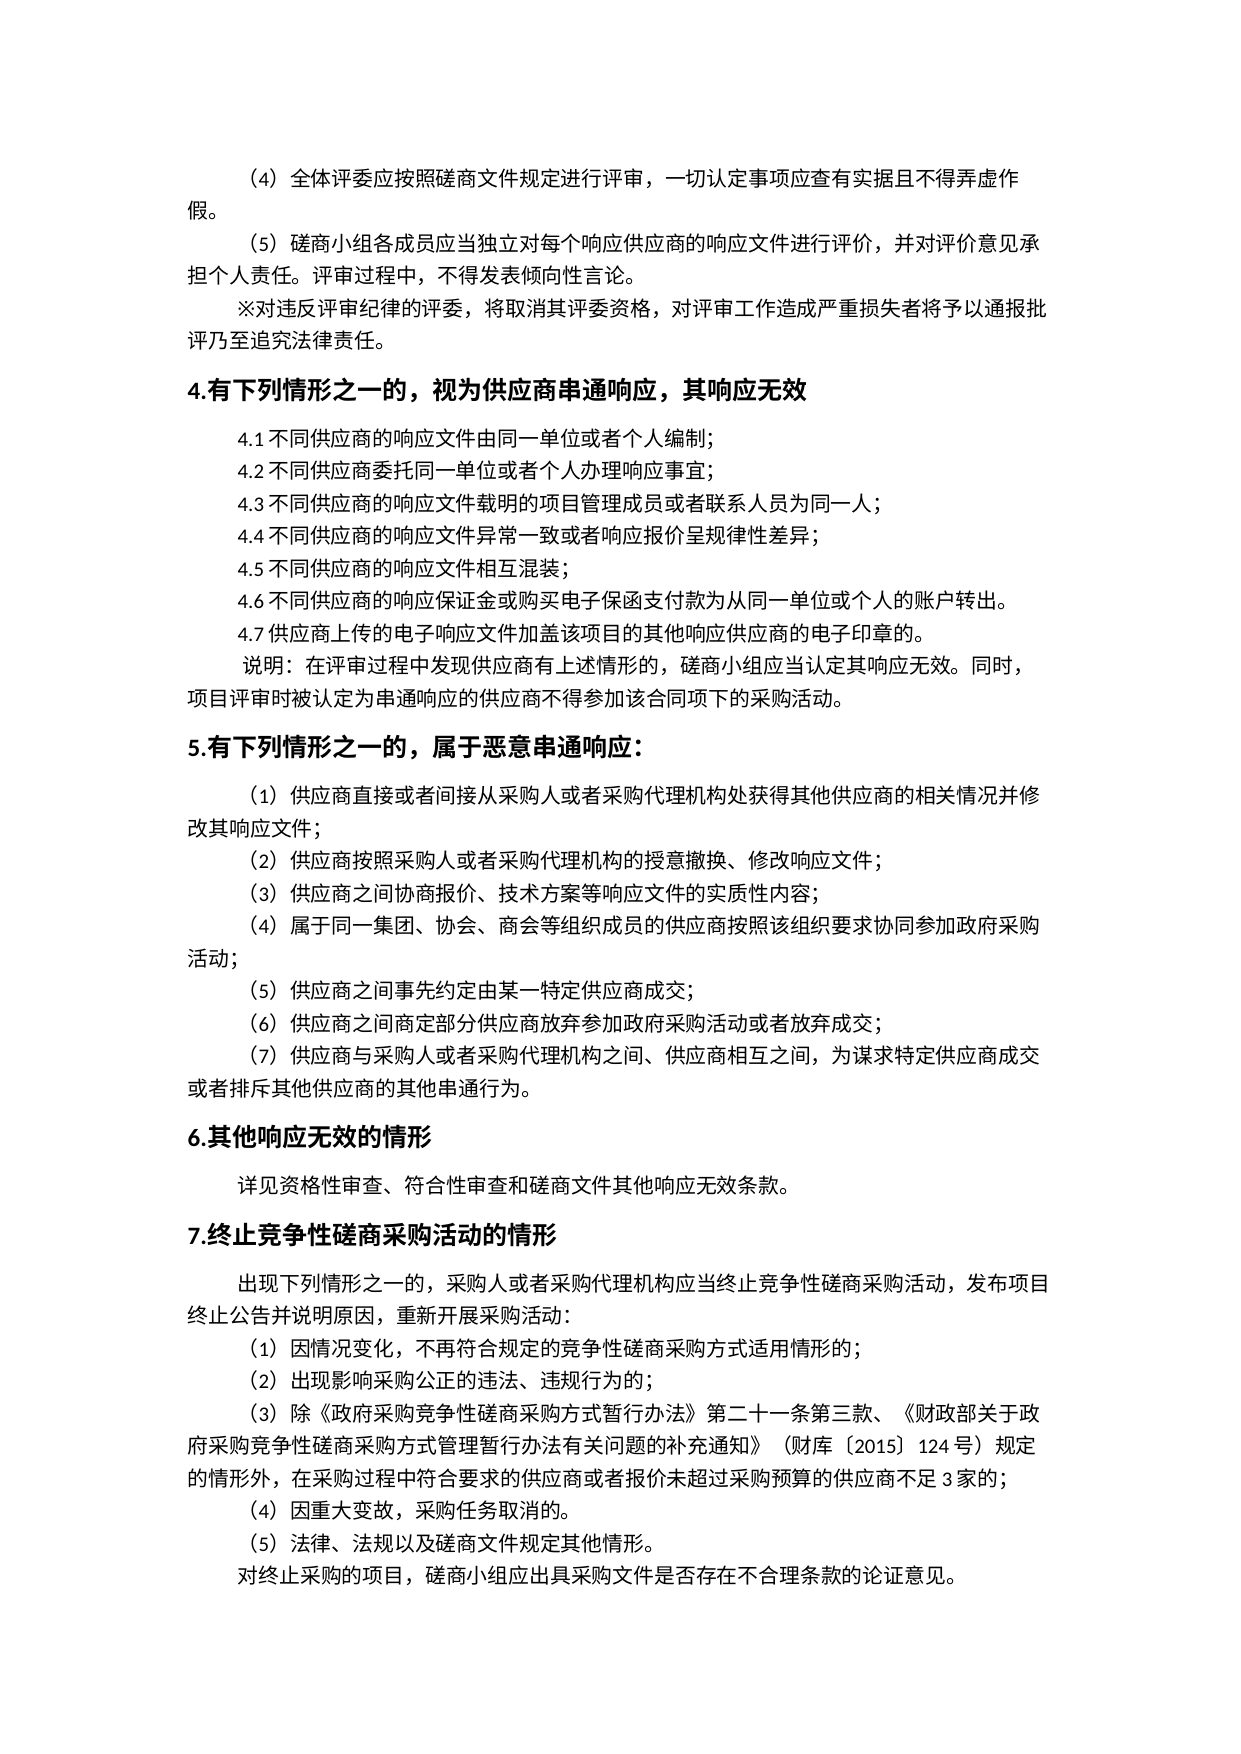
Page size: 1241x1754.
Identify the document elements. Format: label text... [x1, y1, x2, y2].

text （3）供应商之间协商报价、技术方案等响应文件的实质性内容； [187, 877, 1053, 909]
text 4.7供应商上传的电子响应文件加盖该项目的其他响应供应商的电子印章的。 [187, 617, 1053, 649]
text 6.其他响应无效的情形 [187, 1104, 1053, 1169]
text （4）全体评委应按照磋商文件规定进行评审，一切认定事项应查有实据且不得弄虚作假。 [187, 162, 1053, 227]
text 4.3不同供应商的响应文件载明的项目管理成员或者联系人员为同一人； [187, 487, 1053, 519]
text （7）供应商与采购人或者采购代理机构之间、供应商相互之间，为谋求特定供应商成交或者排斥其他供应商的其他串通行为。 [187, 1039, 1053, 1104]
text 4.1不同供应商的响应文件由同一单位或者个人编制； [187, 422, 1053, 454]
text （5）磋商小组各成员应当独立对每个响应供应商的响应文件进行评价，并对评价意见承担个人责任。评审过程中，不得发表倾向性言论。 [187, 227, 1053, 292]
text （4）属于同一集团、协会、商会等组织成员的供应商按照该组织要求协同参加政府采购活动； [187, 909, 1053, 974]
text （4）因重大变故，采购任务取消的。 [187, 1494, 1053, 1527]
text 4.有下列情形之一的，视为供应商串通响应，其响应无效 [187, 357, 1053, 422]
text 4.6不同供应商的响应保证金或购买电子保函支付款为从同一单位或个人的账户转出。 [187, 584, 1053, 617]
text 说明：在评审过程中发现供应商有上述情形的，磋商小组应当认定其响应无效。同时，项目评审时被认定为串通响应的供应商不得参加该合同项下的采购活动。 [187, 649, 1053, 714]
text 4.5不同供应商的响应文件相互混装； [187, 552, 1053, 584]
text （1）因情况变化，不再符合规定的竞争性磋商采购方式适用情形的； [187, 1332, 1053, 1364]
text 4.2不同供应商委托同一单位或者个人办理响应事宜； [187, 454, 1053, 487]
text 5.有下列情形之一的，属于恶意串通响应： [187, 714, 1053, 779]
text 出现下列情形之一的，采购人或者采购代理机构应当终止竞争性磋商采购活动，发布项目终止公告并说明原因，重新开展采购活动： [187, 1267, 1053, 1332]
text （3）除《政府采购竞争性磋商采购方式暂行办法》第二十一条第三款、《财政部关于政府采购竞争性磋商采购方式管理暂行办法有关问题的补充通知》（财库〔2015〕124号）规定的情形外，在采购过程中符合要求的供应商或者报价未超过采购预算的供应商不足3家的； [187, 1397, 1053, 1494]
text 对终止采购的项目，磋商小组应出具采购文件是否存在不合理条款的论证意见。 [187, 1559, 1053, 1592]
text 7.终止竞争性磋商采购活动的情形 [187, 1202, 1053, 1267]
text （2）供应商按照采购人或者采购代理机构的授意撤换、修改响应文件； [187, 844, 1053, 877]
text 4.4不同供应商的响应文件异常一致或者响应报价呈规律性差异； [187, 519, 1053, 552]
text 详见资格性审查、符合性审查和磋商文件其他响应无效条款。 [187, 1169, 1053, 1202]
text （6）供应商之间商定部分供应商放弃参加政府采购活动或者放弃成交； [187, 1007, 1053, 1039]
text （5）法律、法规以及磋商文件规定其他情形。 [187, 1527, 1053, 1559]
text （5）供应商之间事先约定由某一特定供应商成交； [187, 974, 1053, 1007]
text （1）供应商直接或者间接从采购人或者采购代理机构处获得其他供应商的相关情况并修改其响应文件； [187, 779, 1053, 844]
text ※对违反评审纪律的评委，将取消其评委资格，对评审工作造成严重损失者将予以通报批评乃至追究法律责任。 [187, 292, 1053, 357]
text （2）出现影响采购公正的违法、违规行为的； [187, 1364, 1053, 1397]
